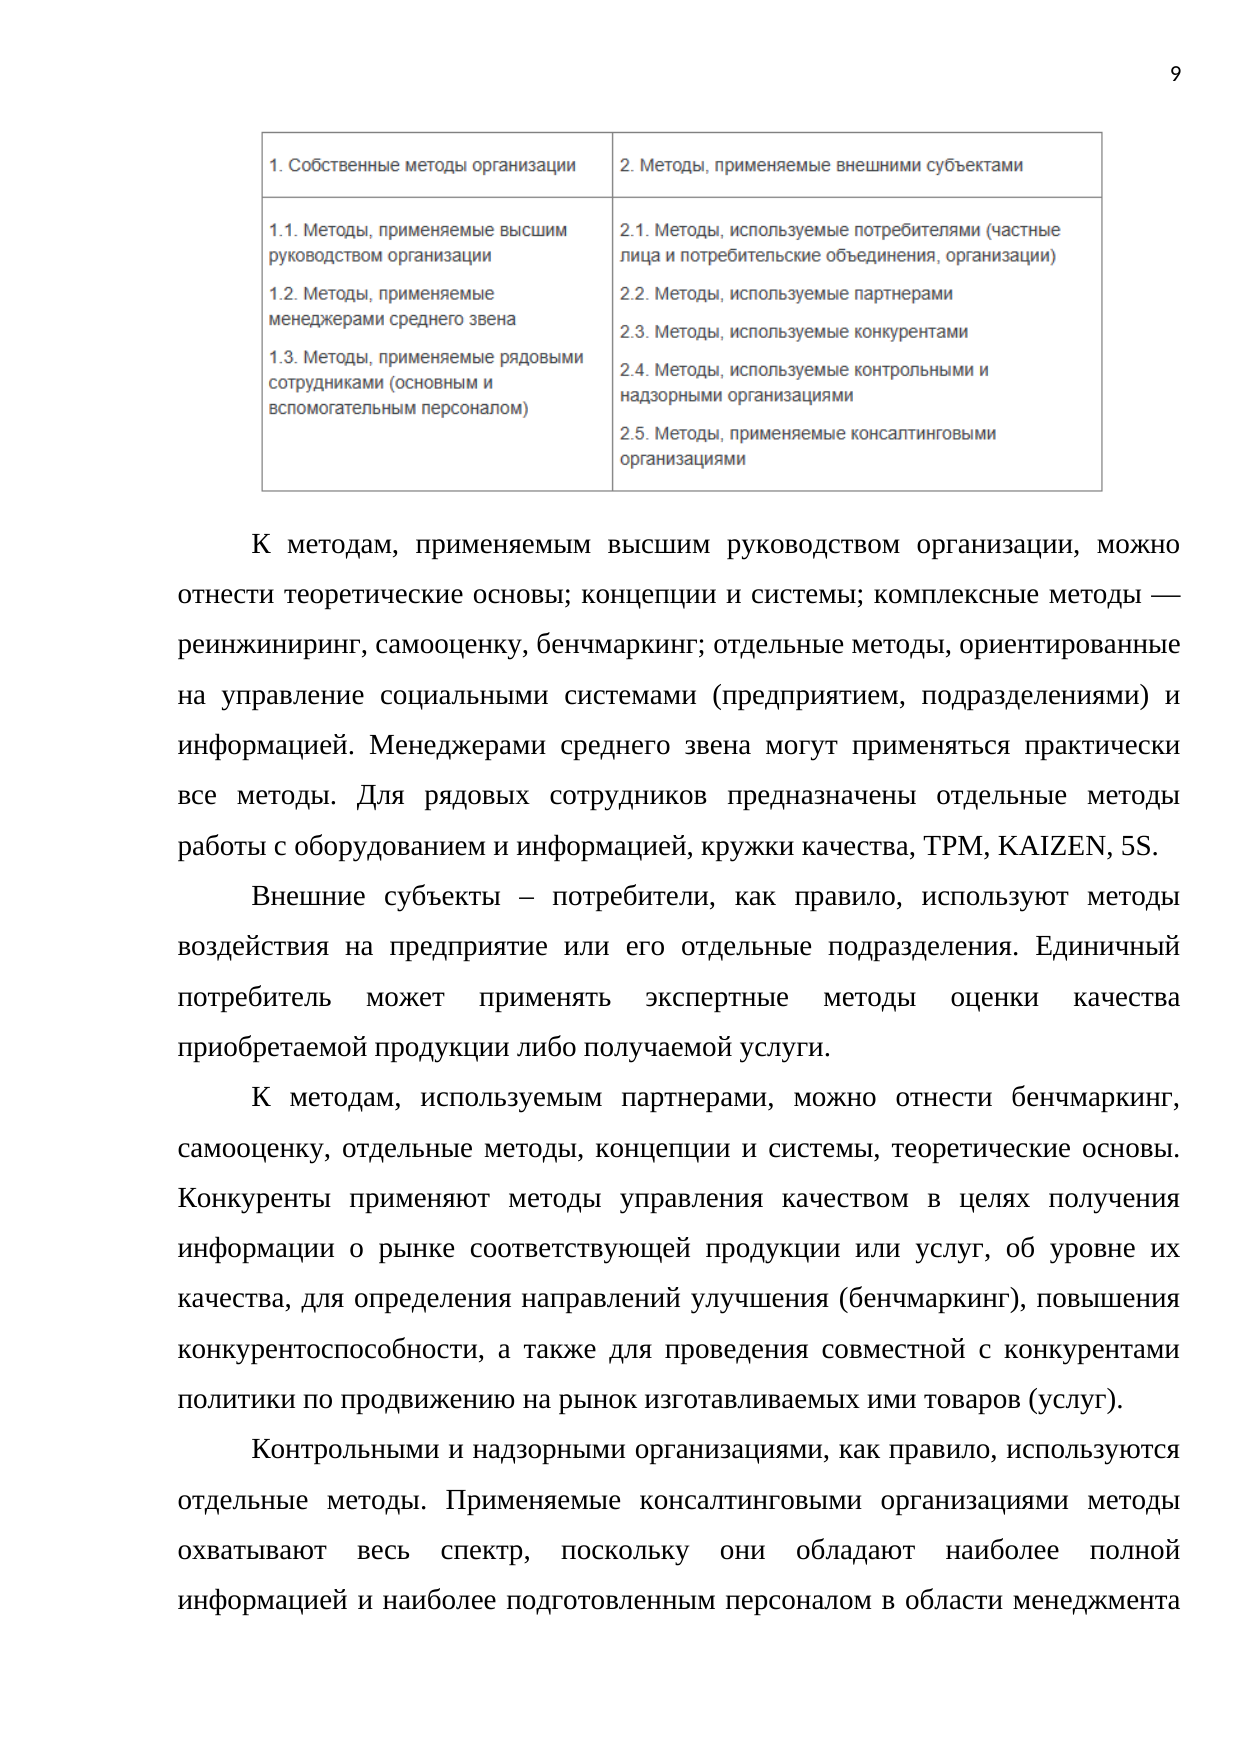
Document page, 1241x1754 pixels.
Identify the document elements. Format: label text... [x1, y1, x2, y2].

text Внешние субъекты – потребители, как правило, используют методы воздействия на предприятие или его отдельные подразделения. Единичный потребитель может применять экспертные методы оценки качества приобретаемой продукции либо получаемой услуги. [177, 878, 1181, 1063]
text К методам, используемым партнерами, можно отнести бенчмаркинг, самооценку, отдельные методы, концепции и системы, теоретические основы. Конкуренты применяют методы управления качеством в целях получения информации о рынке соответствующей продукции или услуг, об уровне их качества, для определения направлений улучшения (бенчмаркинг), повышения конкурентоспособности, а также для проведения совместной с конкурентами политики по продвижению на рынок изготавливаемых ими товаров (услуг). [177, 1079, 1181, 1415]
text К методам, применяемым высшим руководством организации, можно отнести теоретические основы; концепции и системы; комплексные методы — реинжиниринг, самооценку, бенчмаркинг; отдельные методы, ориентированные на управление социальными системами (предприятием, подразделениями) и информацией. Менеджерами среднего звена могут применяться практически все методы. Для рядовых сотрудников предназначены отдельные методы работы с оборудованием и информацией, кружки качества, TPM, KAIZEN, 5S. [177, 526, 1181, 861]
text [177, 1432, 1181, 1616]
picture [241, 118, 1118, 507]
